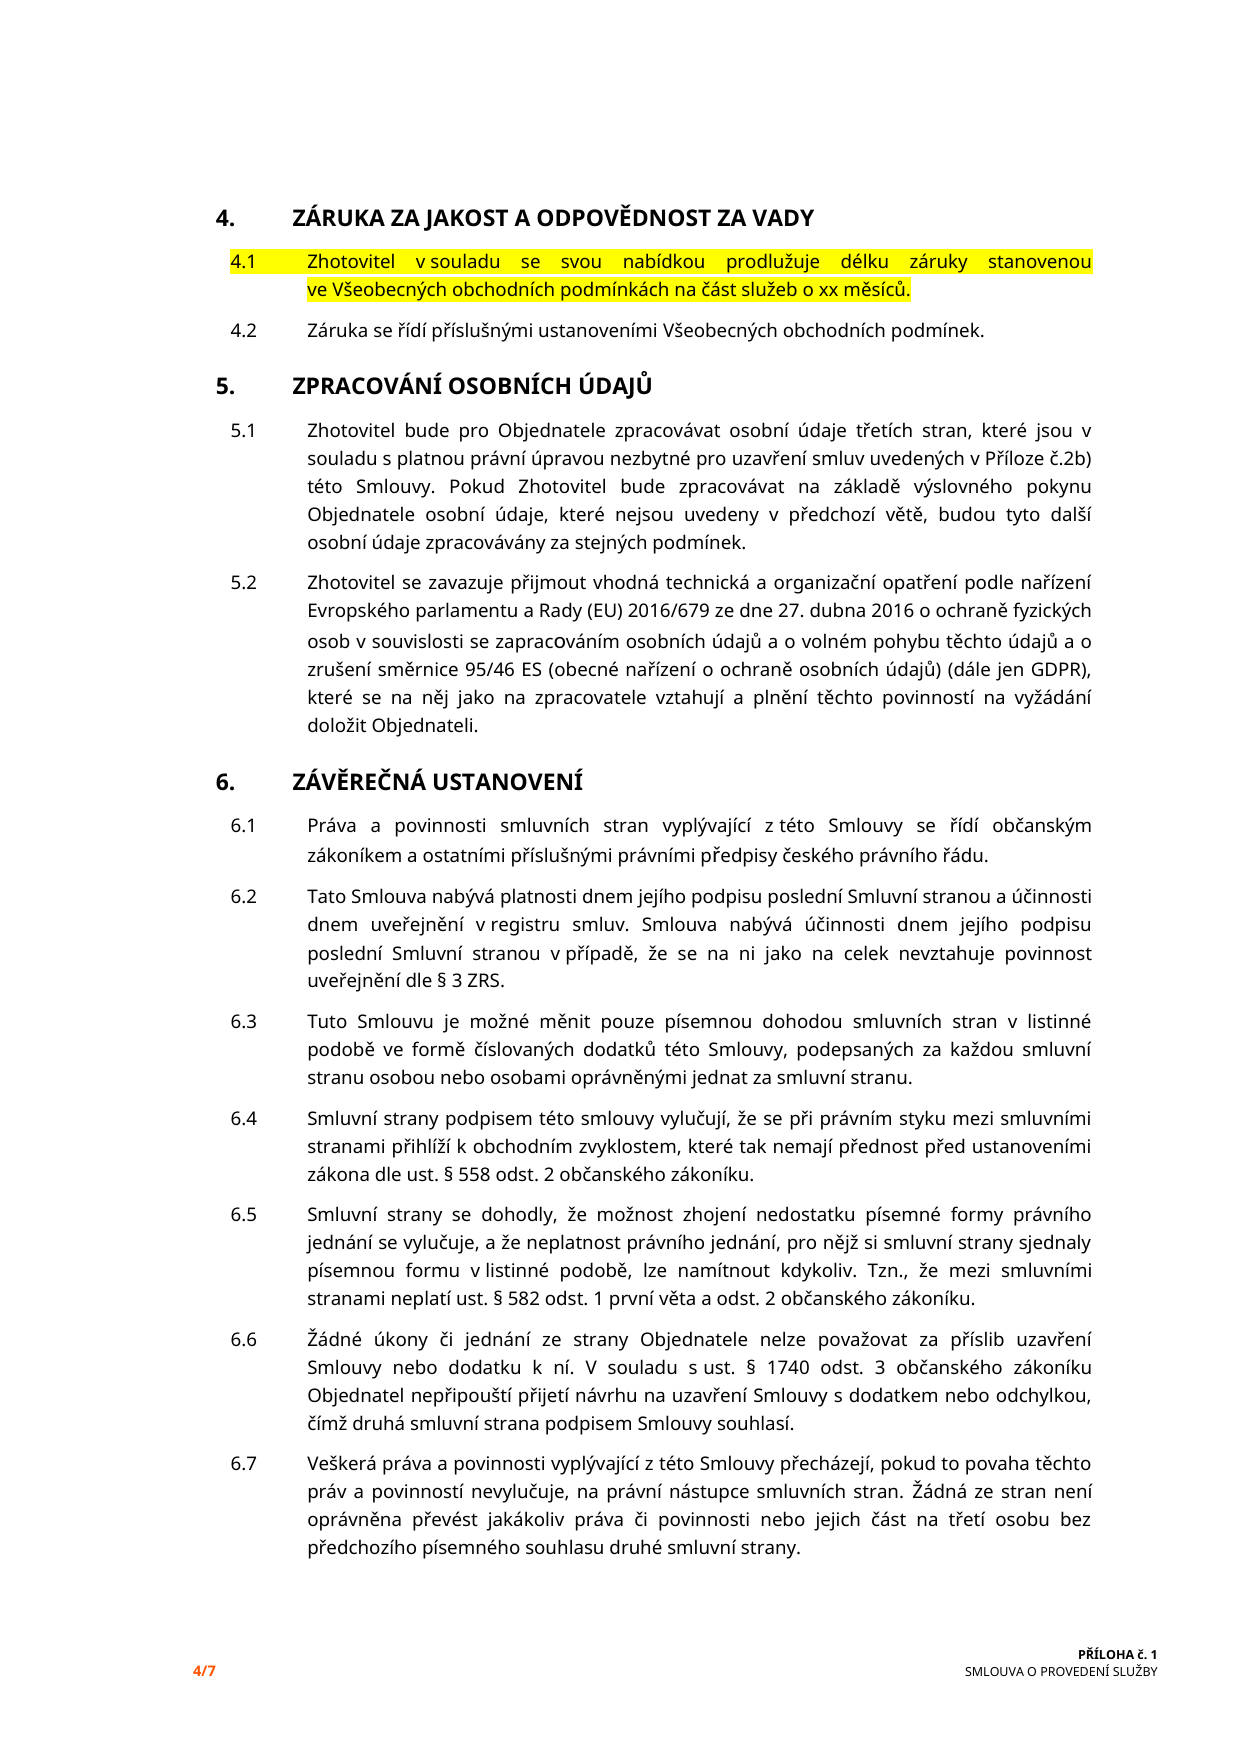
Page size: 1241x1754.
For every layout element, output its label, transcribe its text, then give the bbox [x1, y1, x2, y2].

text Veškerá práva a povinnosti vyplývající z této Smlouvy přecházejí, pokud to povaha těchto práv a povinností nevylučuje, na právní nástupce smluvních stran. Žádná ze stran není oprávněna převést jakákoliv práva či povinnosti nebo jejich část na třetí osobu bez předchozího písemného souhlasu druhé smluvní strany. [230, 1451, 1093, 1560]
text Žádné úkony či jednání ze strany Objednatele nelze považovat za příslib uzavření Smlouvy nebo dodatku k ní. V souladu s ust. § 1740 odst. 3 občanského zákoníku Objednatel nepřipouští přijetí návrhu na uzavření Smlouvy s dodatkem nebo odchylkou, čímž druhá smluvní strana podpisem Smlouvy souhlasí. [230, 1326, 1093, 1436]
text ZPRACOVÁNÍ OSOBNÍCH ÚDAJŮ [216, 370, 1093, 401]
text Tuto Smlouvu je možné měnit pouze písemnou dohodou smluvních stran v listinné podobě ve formě číslovaných dodatků této Smlouvy, podepsaných za každou smluvní stranu osobou nebo osobami oprávněnými jednat za smluvní stranu. [230, 1008, 1093, 1090]
text Smluvní strany se dohodly, že možnost zhojení nedostatku písemné formy právního jednání se vylučuje, a že neplatnost právního jednání, pro nějž si smluvní strany sjednaly písemnou formu v listinné podobě, lze namítnout kdykoliv. Tzn., že mezi smluvními stranami neplatí ust. § 582 odst. 1 první věta a odst. 2 občanského zákoníku. [230, 1201, 1093, 1311]
text Zhotovitel v souladu se svou nabídkou prodlužuje délku záruky stanovenou ve Všeobecných obchodních podmínkách na část služeb o xx měsíců. [230, 274, 1093, 302]
text ZÁVĚREČNÁ USTANOVENÍ [216, 765, 1093, 797]
text Zhotovitel bude pro Objednatele zpracovávat osobní údaje třetích stran, které jsou v souladu s platnou právní úpravou nezbytné pro uzavření smluv uvedených v Příloze č.2b) této Smlouvy. Pokud Zhotovitel bude zpracovávat na základě výslovného pokynu Objednatele osobní údaje, které nejsou uvedeny v předchozí větě, budou tyto další osobní údaje zpracovávány za stejných podmínek. [230, 417, 1093, 554]
text ZÁRUKA ZA JAKOST A ODPOVĚDNOST ZA VADY [216, 202, 1093, 233]
text Smluvní strany podpisem této smlouvy vylučují, že se při právním styku mezi smluvními stranami přihlíží k obchodním zvyklostem, které tak nemají přednost před ustanoveními zákona dle ust. § 558 odst. 2 občanského zákoníku. [230, 1105, 1093, 1186]
text Záruka se řídí příslušnými ustanoveními Všeobecných obchodních podmínek. [230, 317, 1093, 343]
text Práva a povinnosti smluvních stran vyplývající z této Smlouvy se řídí občanským zákoníkem a ostatními příslušnými právními předpisy českého právního řádu. [230, 812, 1093, 868]
text Zhotovitel se zavazuje přijmout vhodná technická a organizační opatření podle nařízení Evropského parlamentu a Rady (EU) 2016/679 ze dne 27. dubna 2016 o ochraně fyzických osob v souvislosti se zapracováním osobních údajů a o volném pohybu těchto údajů a o zrušení směrnice 95/46 ES (obecné nařízení o ochraně osobních údajů) (dále jen GDPR), které se na něj jako na zpracovatele vztahují a plnění těchto povinností na vyžádání doložit Objednateli. [230, 569, 1093, 738]
text Tato Smlouva nabývá platnosti dnem jejího podpisu poslední Smluvní stranou a účinnosti dnem uveřejnění v registru smluv. Smlouva nabývá účinnosti dnem jejího podpisu poslední Smluvní stranou v případě, že se na ni jako na celek nevztahuje povinnost uveřejnění dle § 3 ZRS. [230, 884, 1093, 993]
